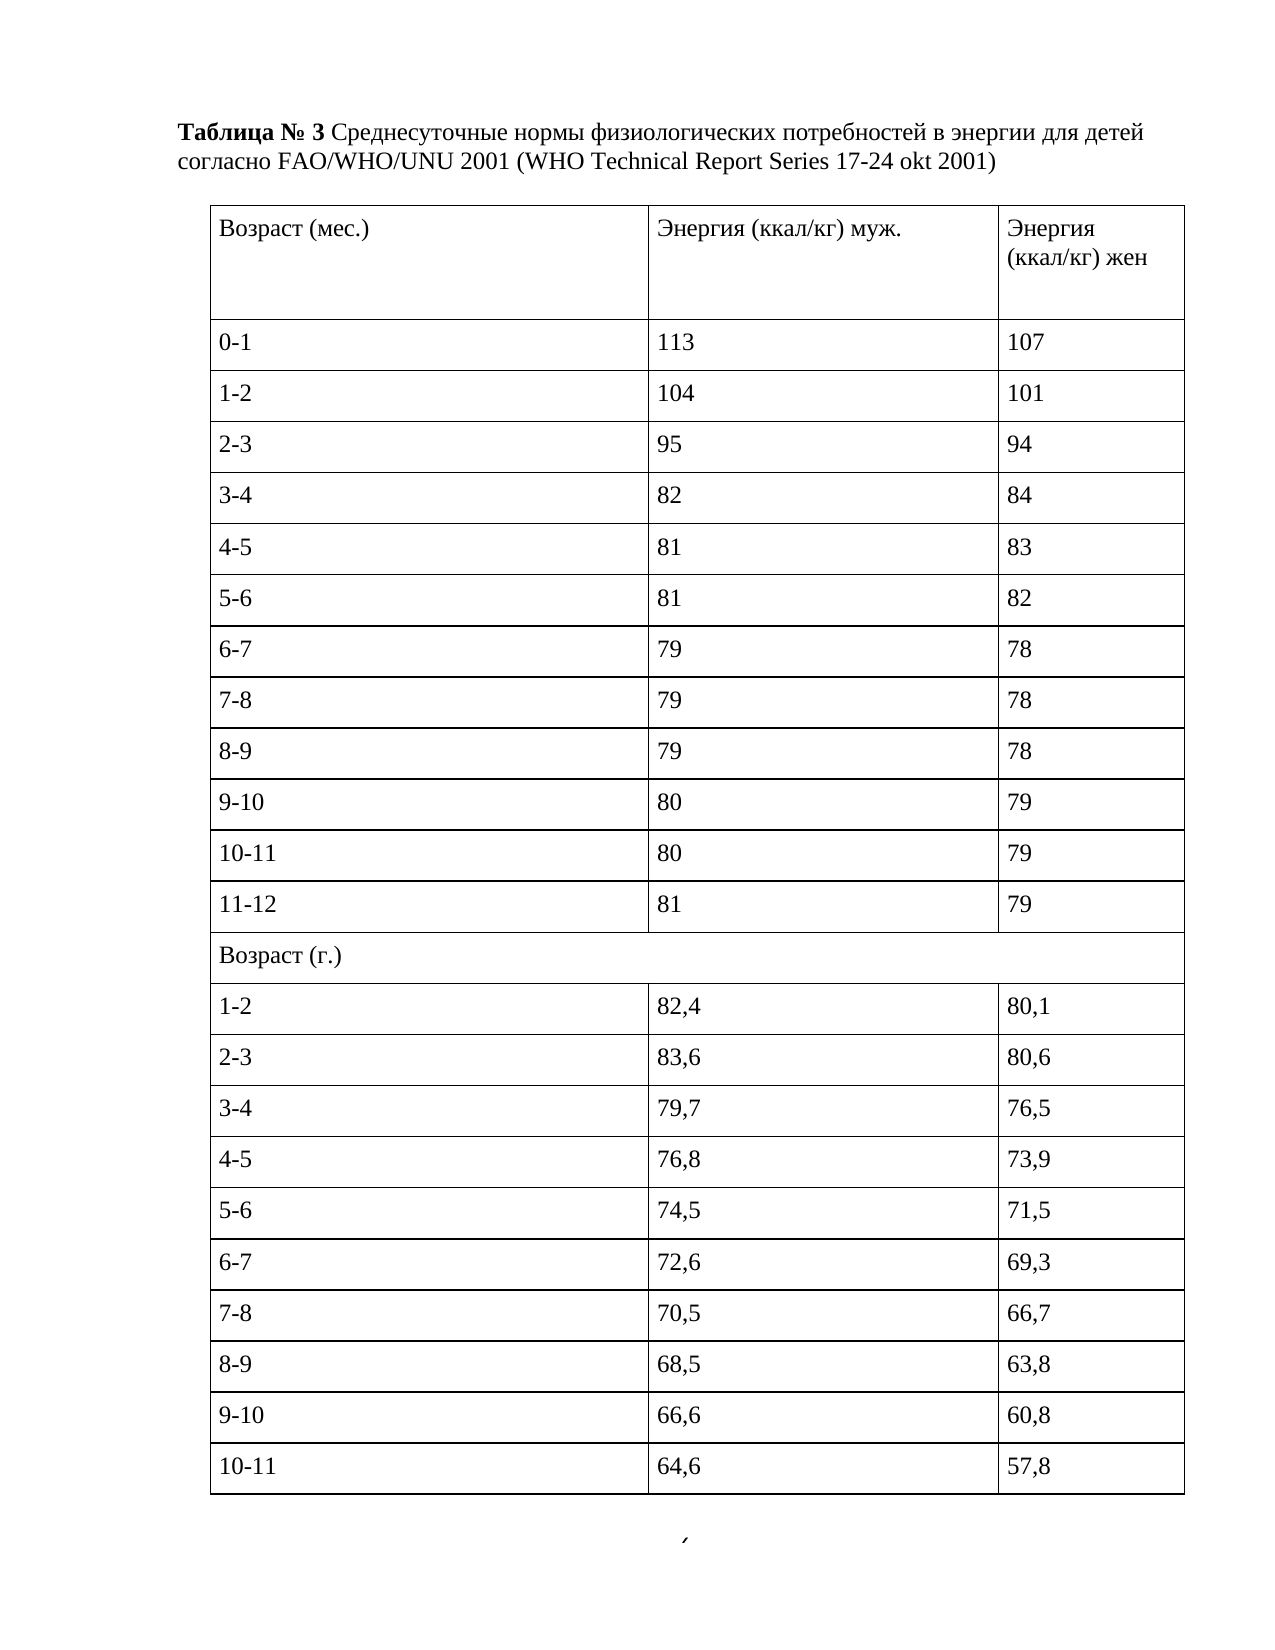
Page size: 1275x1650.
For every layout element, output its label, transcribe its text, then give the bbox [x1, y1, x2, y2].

table_cell 80 [649, 831, 998, 880]
table_cell 68,5 [649, 1342, 998, 1391]
table_header Возраст (мес.) [211, 206, 648, 318]
table_cell 2-3 [211, 1035, 648, 1084]
table_cell 78 [999, 678, 1184, 727]
table_cell 79 [999, 882, 1184, 931]
table_cell 66,6 [649, 1393, 998, 1442]
table_cell 94 [999, 422, 1184, 472]
table_cell 69,3 [999, 1240, 1184, 1289]
table_cell 3-4 [211, 473, 648, 523]
table_cell 79 [999, 831, 1184, 880]
table_cell 81 [649, 575, 998, 625]
table_cell 101 [999, 371, 1184, 421]
table_cell 81 [649, 882, 998, 931]
table_cell 81 [649, 524, 998, 574]
table_cell Возраст (г.) [211, 933, 1184, 982]
table_cell 80 [649, 780, 998, 829]
table_cell 78 [999, 729, 1184, 778]
table_cell 79 [649, 627, 998, 676]
table_cell 82 [999, 575, 1184, 625]
table_cell 76,8 [649, 1137, 998, 1187]
table_cell 64,6 [649, 1444, 998, 1493]
table_cell 80,1 [999, 984, 1184, 1033]
table_cell 107 [999, 320, 1184, 369]
table_cell 11-12 [211, 882, 648, 931]
table_cell 9-10 [211, 780, 648, 829]
table_cell 79 [999, 780, 1184, 829]
table_cell 5-6 [211, 575, 648, 625]
table_cell 60,8 [999, 1393, 1184, 1442]
table_cell 79 [649, 678, 998, 727]
text Таблица № 3 Среднесуточные нормы физиологических потребностей в энергии для детей согласно FAO/WHO/UNU 2001 (WHO Technical Report Series 17-24 okt 2001) [177, 117, 1149, 174]
table_cell 70,5 [649, 1291, 998, 1340]
table_cell 80,6 [999, 1035, 1184, 1084]
table_cell 10-11 [211, 831, 648, 880]
table_cell 71,5 [999, 1188, 1184, 1238]
table_cell 74,5 [649, 1188, 998, 1238]
table_cell 73,9 [999, 1137, 1184, 1187]
table_cell 7-8 [211, 1291, 648, 1340]
table_cell 72,6 [649, 1240, 998, 1289]
table_cell 4-5 [211, 524, 648, 574]
table_cell 0-1 [211, 320, 648, 369]
table_cell 3-4 [211, 1086, 648, 1136]
table_cell 78 [999, 627, 1184, 676]
table_cell 113 [649, 320, 998, 369]
table_header Энергия (ккал/кг) муж. [649, 206, 998, 318]
table_cell 66,7 [999, 1291, 1184, 1340]
table_cell 57,8 [999, 1444, 1184, 1493]
table_cell 82,4 [649, 984, 998, 1033]
table_cell 5-6 [211, 1188, 648, 1238]
table_cell 79 [649, 729, 998, 778]
table_cell 84 [999, 473, 1184, 523]
table_cell 63,8 [999, 1342, 1184, 1391]
table_cell 1-2 [211, 371, 648, 421]
table_cell 8-9 [211, 1342, 648, 1391]
table_cell 79,7 [649, 1086, 998, 1136]
table_cell 104 [649, 371, 998, 421]
table_cell 10-11 [211, 1444, 648, 1493]
table_cell 6-7 [211, 627, 648, 676]
table_cell 76,5 [999, 1086, 1184, 1136]
table_cell 83 [999, 524, 1184, 574]
table_cell 82 [649, 473, 998, 523]
table_cell 7-8 [211, 678, 648, 727]
table_cell 8-9 [211, 729, 648, 778]
table_cell 6-7 [211, 1240, 648, 1289]
table_header Энергия (ккал/кг) жен [999, 206, 1184, 318]
table_cell 9-10 [211, 1393, 648, 1442]
table_cell 1-2 [211, 984, 648, 1033]
table_cell 83,6 [649, 1035, 998, 1084]
table_cell 4-5 [211, 1137, 648, 1187]
table_cell 95 [649, 422, 998, 472]
table_cell 2-3 [211, 422, 648, 472]
